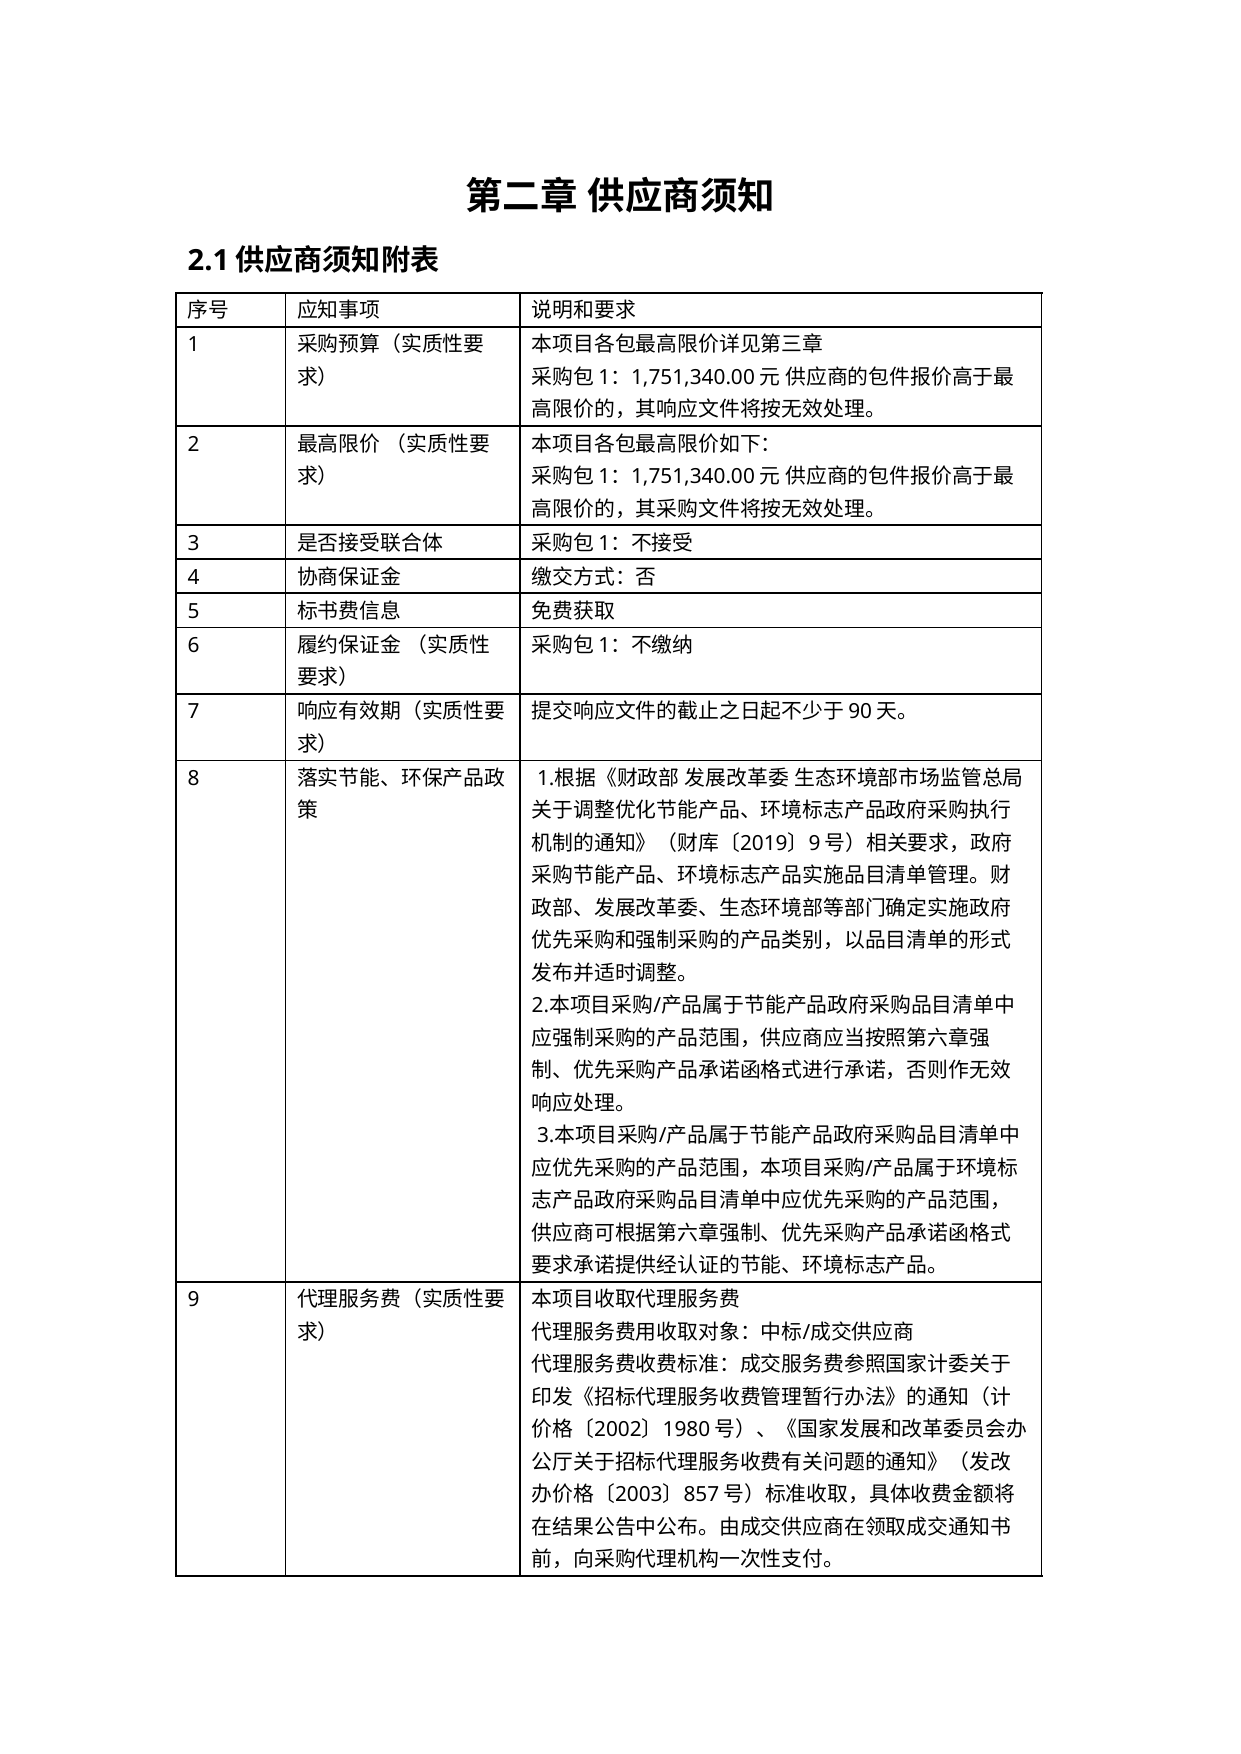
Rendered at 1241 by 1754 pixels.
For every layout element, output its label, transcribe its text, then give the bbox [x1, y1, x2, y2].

table_cell 5 [177, 594, 285, 626]
text 第二章 供应商须知 [187, 162, 1053, 227]
table_cell 缴交方式：否 [521, 560, 1041, 592]
table_cell 本项目收取代理服务费 代理服务费用收取对象：中标/成交供应商 代理服务费收费标准：成交服务费参照国家计委关于印发《招标代理服务收费管理暂行办法》的通知（计价格〔2002〕1980号）、《国家发展和改革委员会办公厅关于招标代理服务收费有关问题的通知》（发改办价格〔2003〕857号）标准收取，具体收费金额将在结果公告中公布。由成交供应商在领取成交通知书前，向采购代理机构一次性支付。 [521, 1283, 1041, 1575]
table_cell 本项目各包最高限价如下： 采购包1：1,751,340.00元 供应商的包件报价高于最高限价的，其采购文件将按无效处理。 [521, 427, 1041, 524]
table_cell 3 [177, 526, 285, 558]
table_cell 代理服务费（实质性要求） [286, 1283, 519, 1575]
table_cell 最高限价 （实质性要求） [286, 427, 519, 524]
table_cell 8 [177, 761, 285, 1281]
table_header 应知事项 [286, 294, 519, 326]
table_header 说明和要求 [521, 294, 1041, 326]
table_cell 履约保证金 （实质性要求） [286, 628, 519, 693]
table_cell 4 [177, 560, 285, 592]
table_cell 协商保证金 [286, 560, 519, 592]
table_cell 采购包1：不缴纳 [521, 628, 1041, 693]
table_cell 提交响应文件的截止之日起不少于90天。 [521, 695, 1041, 759]
table_cell 2 [177, 427, 285, 524]
table_cell 1 [177, 328, 285, 425]
table_header 序号 [177, 294, 285, 326]
table_cell 响应有效期（实质性要求） [286, 695, 519, 759]
table_cell 是否接受联合体 [286, 526, 519, 558]
table_cell 标书费信息 [286, 594, 519, 626]
table_cell 采购包1：不接受 [521, 526, 1041, 558]
text 2.1供应商须知附表 [187, 227, 1053, 292]
table_cell 7 [177, 695, 285, 759]
table_cell 6 [177, 628, 285, 693]
table_cell 1.根据《财政部 发展改革委 生态环境部市场监管总局关于调整优化节能产品、环境标志产品政府采购执行机制的通知》（财库〔2019〕9号）相关要求，政府采购节能产品、环境标志产品实施品目清单管理。财政部、发展改革委、生态环境部等部门确定实施政府优先采购和强制采购的产品类别，以品目清单的形式发布并适时调整。 2.本项目采购/产品属于节能产品政府采购品目清单中应强制采购的产品范围，供应商应当按照第六章强制、优先采购产品承诺函格式进行承诺，否则作无效响应处理。 3.本项目采购/产品属于节能产品政府采购品目清单中应优先采购的产品范围，本项目采购/产品属于环境标志产品政府采购品目清单中应优先采购的产品范围，供应商可根据第六章强制、优先采购产品承诺函格式要求承诺提供经认证的节能、环境标志产品。 [521, 761, 1041, 1281]
table_cell 9 [177, 1283, 285, 1575]
table_cell 采购预算（实质性要求） [286, 328, 519, 425]
table_cell 本项目各包最高限价详见第三章 采购包1：1,751,340.00元 供应商的包件报价高于最高限价的，其响应文件将按无效处理。 [521, 328, 1041, 425]
table_cell 免费获取 [521, 594, 1041, 626]
table_cell 落实节能、环保产品政策 [286, 761, 519, 1281]
